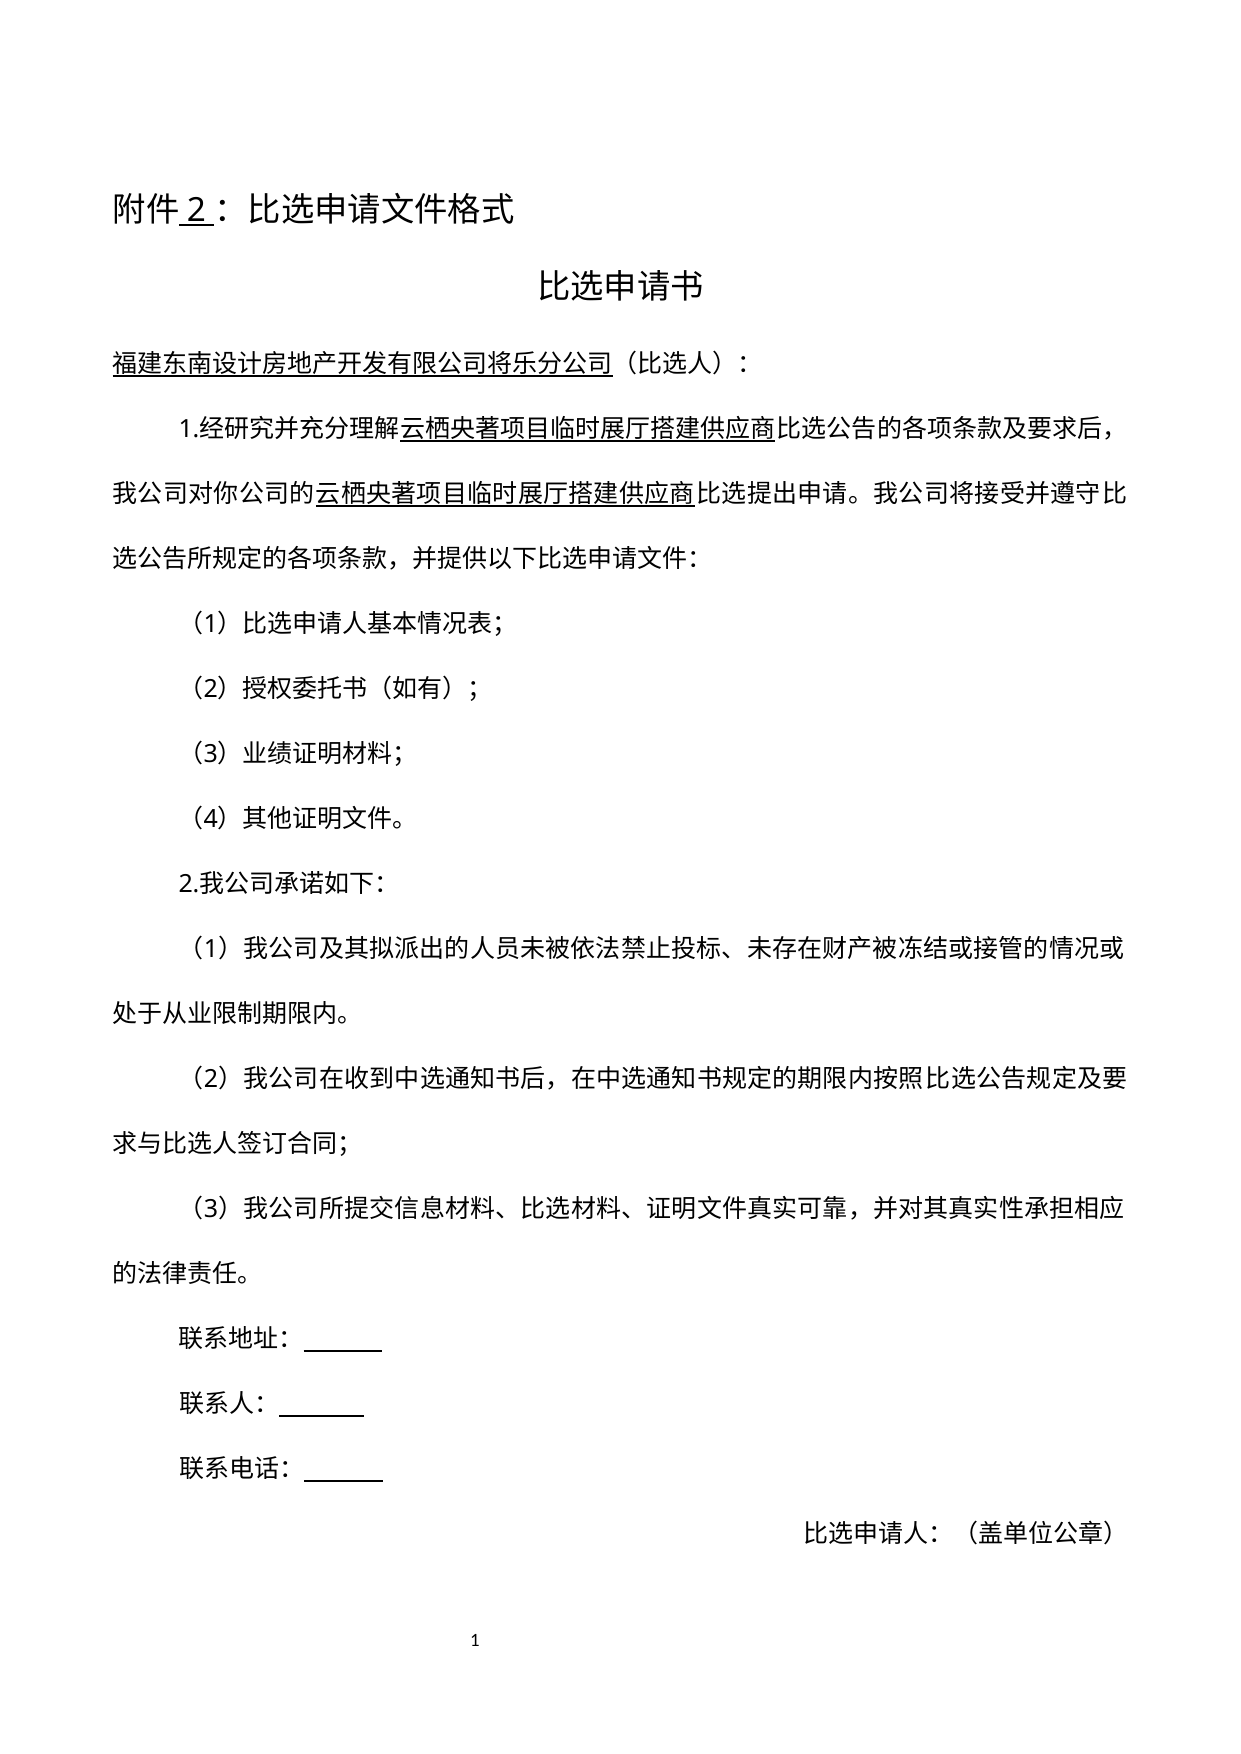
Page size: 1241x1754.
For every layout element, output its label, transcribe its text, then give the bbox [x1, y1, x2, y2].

text 比选申请书 [112, 252, 1128, 317]
text （1）比选申请人基本情况表； [112, 589, 1128, 654]
text 比选申请人：（盖单位公章） [112, 1499, 1128, 1564]
list 业绩证明材料； [112, 719, 1128, 784]
text 联系地址： [112, 1304, 1128, 1369]
text （2）我公司在收到中选通知书后，在中选通知书规定的期限内按照比选公告规定及要求与比选人签订合同； [112, 1044, 1128, 1174]
text 联系电话： [112, 1434, 1128, 1499]
text 1.经研究并充分理解云栖央著项目临时展厅搭建供应商比选公告的各项条款及要求后，我公司对你公司的云栖央著项目临时展厅搭建供应商比选提出申请。我公司将接受并遵守比选公告所规定的各项条款，并提供以下比选申请文件： [112, 394, 1128, 589]
text （3）我公司所提交信息材料、比选材料、证明文件真实可靠，并对其真实性承担相应的法律责任。 [112, 1174, 1128, 1304]
list 授权委托书（如有）； [112, 654, 1128, 719]
text 联系人： [112, 1369, 1128, 1434]
text 附件 2 ：比选申请文件格式 [112, 174, 1128, 239]
text 福建东南设计房地产开发有限公司将乐分公司（比选人）： [112, 329, 1128, 394]
text 2.我公司承诺如下： [112, 849, 1128, 914]
list 其他证明文件。 [112, 784, 1128, 849]
text （1）我公司及其拟派出的人员未被依法禁止投标、未存在财产被冻结或接管的情况或处于从业限制期限内。 [112, 914, 1128, 1044]
